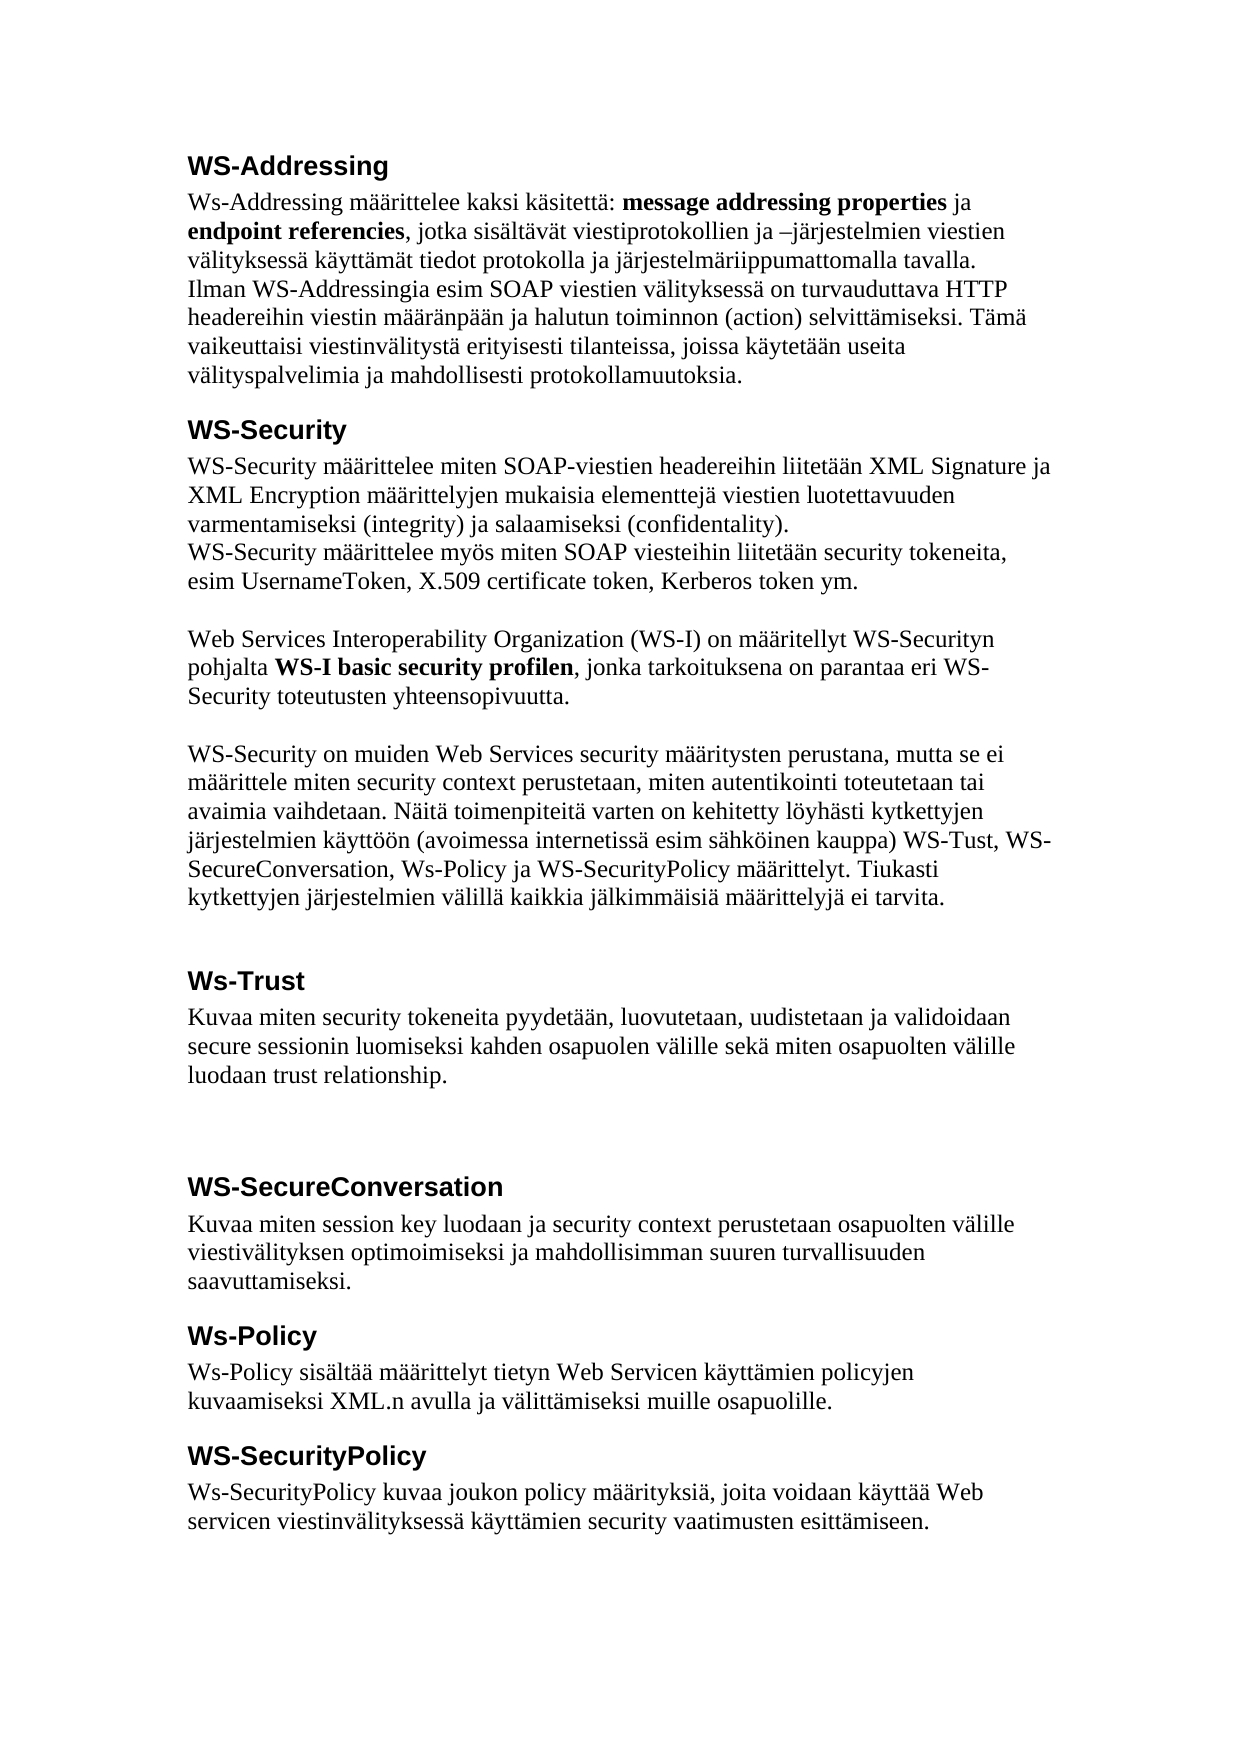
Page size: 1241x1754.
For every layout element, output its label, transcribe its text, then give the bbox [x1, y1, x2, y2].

text WS-Security määrittelee miten SOAP-viestien headereihin liitetään XML Signature ja XML Encryption määrittelyjen mukaisia elementtejä viestien luotettavuuden varmentamiseksi (integrity) ja salaamiseksi (confidentality). [187, 451, 1053, 537]
text Ws-Addressing määrittelee kaksi käsitettä: message addressing properties ja endpoint referencies, jotka sisältävät viestiprotokollien ja –järjestelmien viestien välityksessä käyttämät tiedot protokolla ja järjestelmäriippumattomalla tavalla. [187, 187, 1053, 274]
text Kuvaa miten session key luodaan ja security context perustetaan osapuolten välille viestivälityksen optimoimiseksi ja mahdollisimman suuren turvallisuuden saavuttamiseksi. [187, 1209, 1053, 1295]
subtitle WS-Addressing [187, 150, 1053, 181]
text Ilman WS-Addressingia esim SOAP viestien välityksessä on turvauduttava HTTP headereihin viestin määränpään ja halutun toiminnon (action) selvittämiseksi. Tämä vaikeuttaisi viestinvälitystä erityisesti tilanteissa, joissa käytetään useita välityspalvelimia ja mahdollisesti protokollamuutoksia. [187, 274, 1053, 389]
text Web Services Interoperability Organization (WS-I) on määritellyt WS-Securityn pohjalta WS-I basic security profilen, jonka tarkoituksena on parantaa eri WS-Security toteutusten yhteensopivuutta. [187, 624, 1053, 710]
subtitle WS-SecurityPolicy [187, 1440, 1053, 1471]
text Ws-Policy sisältää määrittelyt tietyn Web Servicen käyttämien policyjen kuvaamiseksi XML.n avulla ja välittämiseksi muille osapuolille. [187, 1357, 1053, 1415]
subtitle Ws-Trust [187, 965, 1053, 996]
subtitle WS-SecureConversation [187, 1171, 1053, 1202]
text WS-Security määrittelee myös miten SOAP viesteihin liitetään security tokeneita, esim UsernameToken, X.509 certificate token, Kerberos token ym. [187, 537, 1053, 595]
text Kuvaa miten security tokeneita pyydetään, luovutetaan, uudistetaan ja validoidaan secure sessionin luomiseksi kahden osapuolen välille sekä miten osapuolten välille luodaan trust relationship. [187, 1002, 1053, 1089]
subtitle WS-Security [187, 414, 1053, 445]
text WS-Security on muiden Web Services security määritysten perustana, mutta se ei määrittele miten security context perustetaan, miten autentikointi toteutetaan tai avaimia vaihdetaan. Näitä toimenpiteitä varten on kehitetty löyhästi kytkettyjen järjestelmien käyttöön (avoimessa internetissä esim sähköinen kauppa) WS-Tust, WS-SecureConversation, Ws-Policy ja WS-SecurityPolicy määrittelyt. Tiukasti kytkettyjen järjestelmien välillä kaikkia jälkimmäisiä määrittelyjä ei tarvita. [187, 739, 1053, 911]
text Ws-SecurityPolicy kuvaa joukon policy määrityksiä, joita voidaan käyttää Web servicen viestinvälityksessä käyttämien security vaatimusten esittämiseen. [187, 1477, 1053, 1535]
subtitle Ws-Policy [187, 1320, 1053, 1351]
